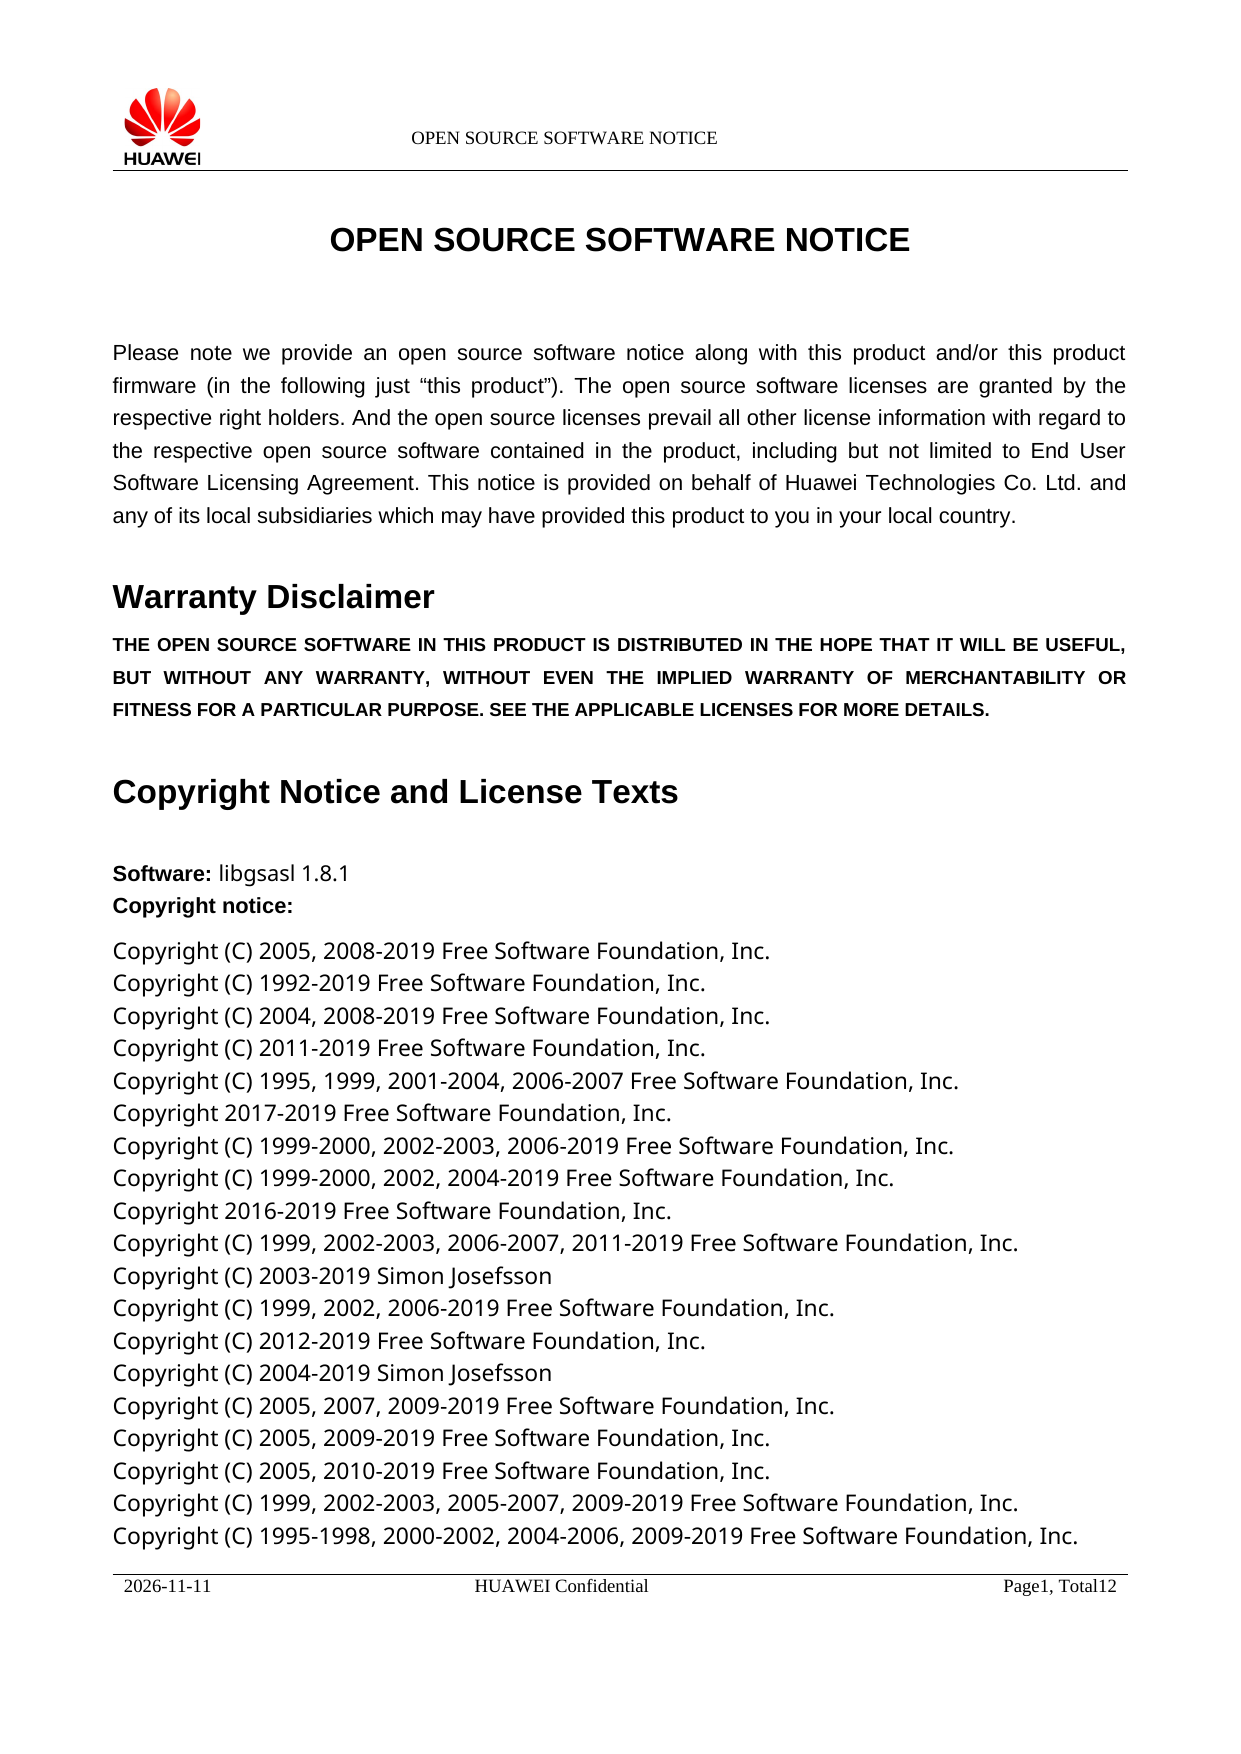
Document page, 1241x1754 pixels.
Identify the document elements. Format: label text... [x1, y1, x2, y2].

text Copyright Notice and License Texts [112, 759, 1128, 824]
text Copyright notice: [112, 889, 1128, 921]
title Software: libgsasl 1.8.1 [112, 856, 1128, 889]
text Please note we provide an open source software notice along with this product and/or this product firmware (in the following just “this product”). The open source software licenses are granted by the respective right holders. And the open source licenses prevail all other license information with regard to the respective open source software contained in the product, including but not limited to End User Software Licensing Agreement. This notice is provided on behalf of Huawei Technologies Co. Ltd. and any of its local subsidiaries which may have provided this product to you in your local country. [112, 336, 1128, 531]
picture [124, 88, 201, 165]
text OPEN SOURCE SOFTWARE NOTICE [112, 206, 1128, 271]
text The open source software in this product is distributed in the hope that it will be useful, but WITHOUT ANY WARRANTY, without even the implied warranty of MERCHANTABILITY or FITNESS FOR A PARTICULAR PURPOSE. See the applicable licenses for more details. [112, 629, 1128, 726]
text Warranty Disclaimer [112, 564, 1128, 629]
